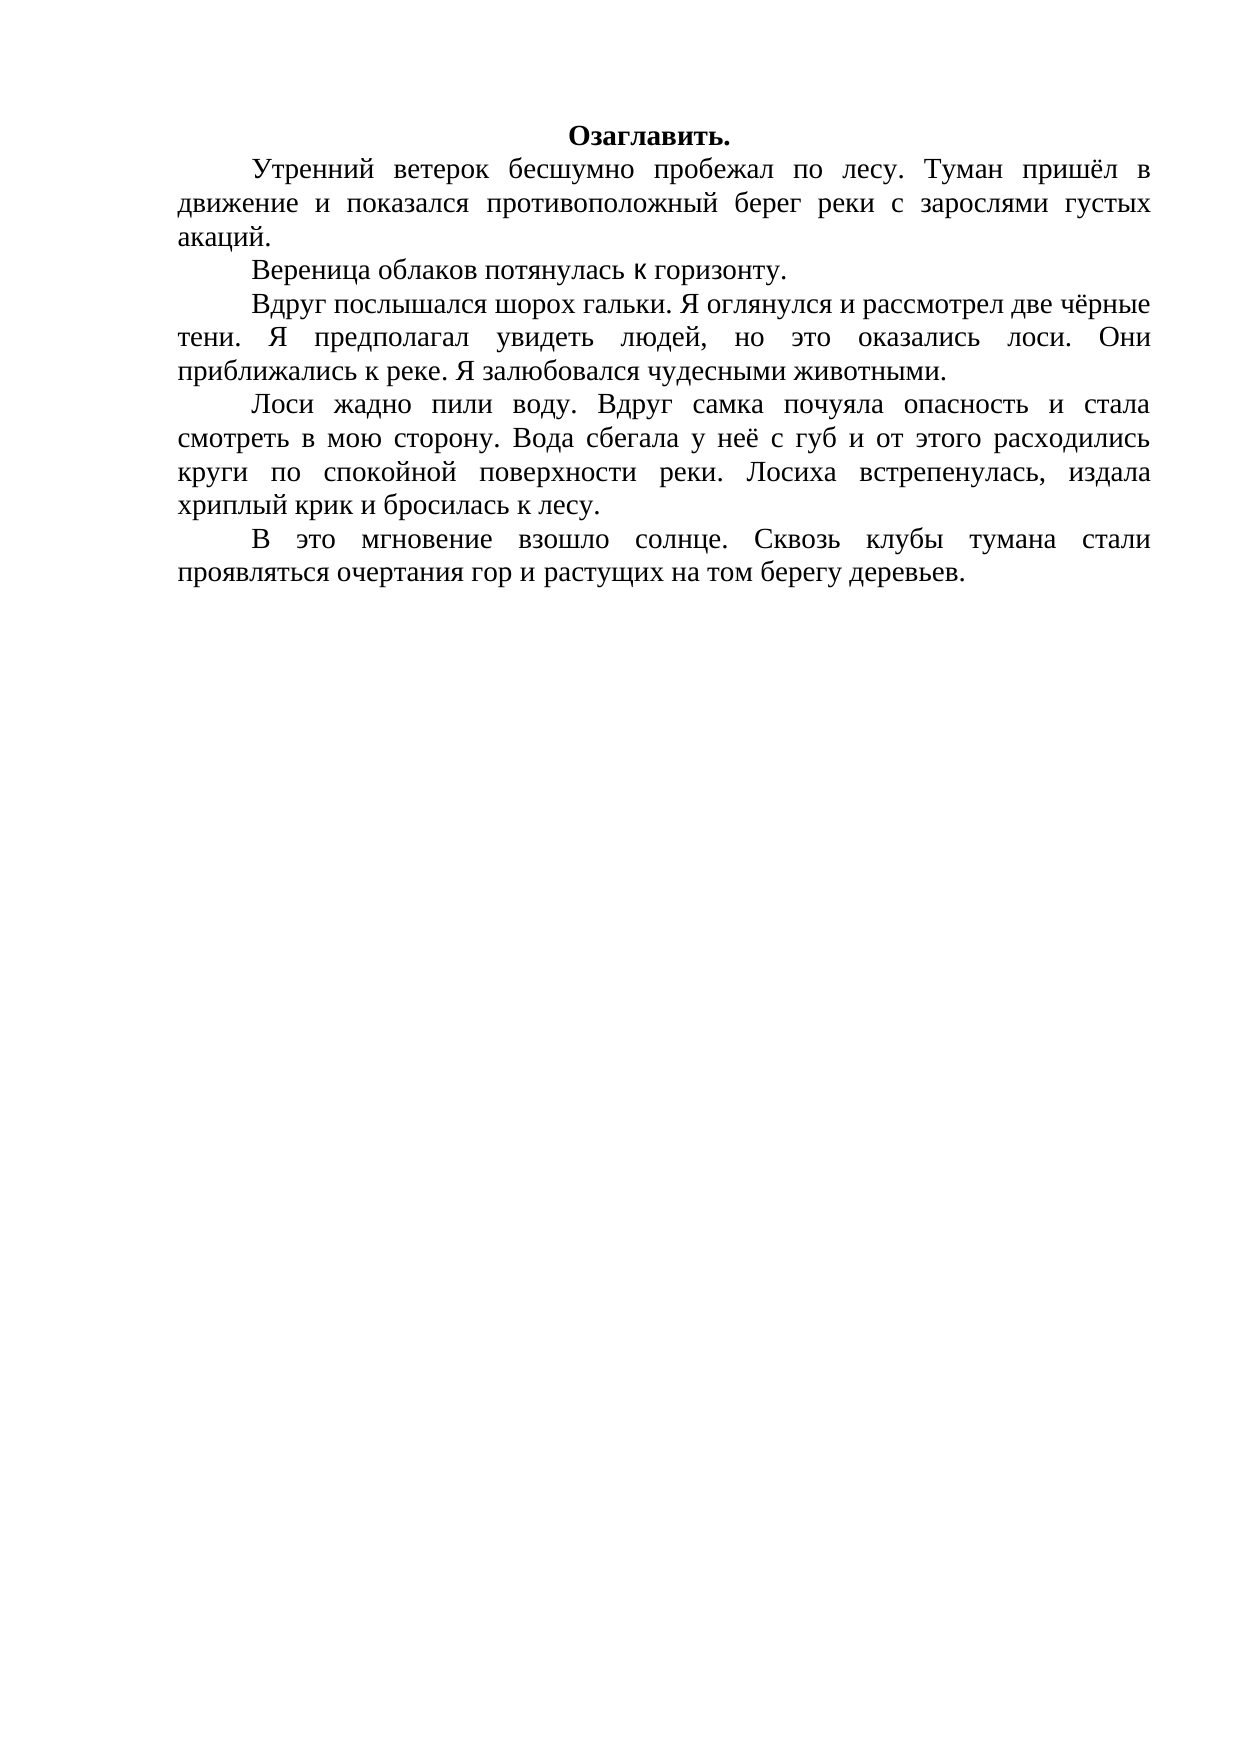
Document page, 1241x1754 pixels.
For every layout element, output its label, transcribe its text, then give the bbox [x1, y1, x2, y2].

text Вереница облаков потянулась к горизонту. [177, 252, 1152, 286]
text В это мгновение взошло солнце. Сквозь клубы тумана стали проявляться очертания гор и растущих на том берегу деревьев. [177, 521, 1152, 588]
text Лоси жадно пили воду. Вдруг самка почуяла опасность и стала смотреть в мою сторону. Вода сбегала у неё с губ и от этого расходились круги по спокойной поверхности реки. Лосиха встрепенулась, издала хриплый крик и бросилась к лесу. [177, 387, 1152, 521]
text Озаглавить. [140, 118, 1152, 152]
text Вдруг послышался шорох гальки. Я оглянулся и рассмотрел две чёрные тени. Я предполагал увидеть людей, но это оказались лоси. Они приближались к реке. Я залюбовался чудесными животными. [177, 286, 1152, 387]
text Утренний ветерок бесшумно пробежал по лесу. Туман пришёл в движение и показался противоположный берег реки с зарослями густых акаций. [177, 152, 1152, 252]
